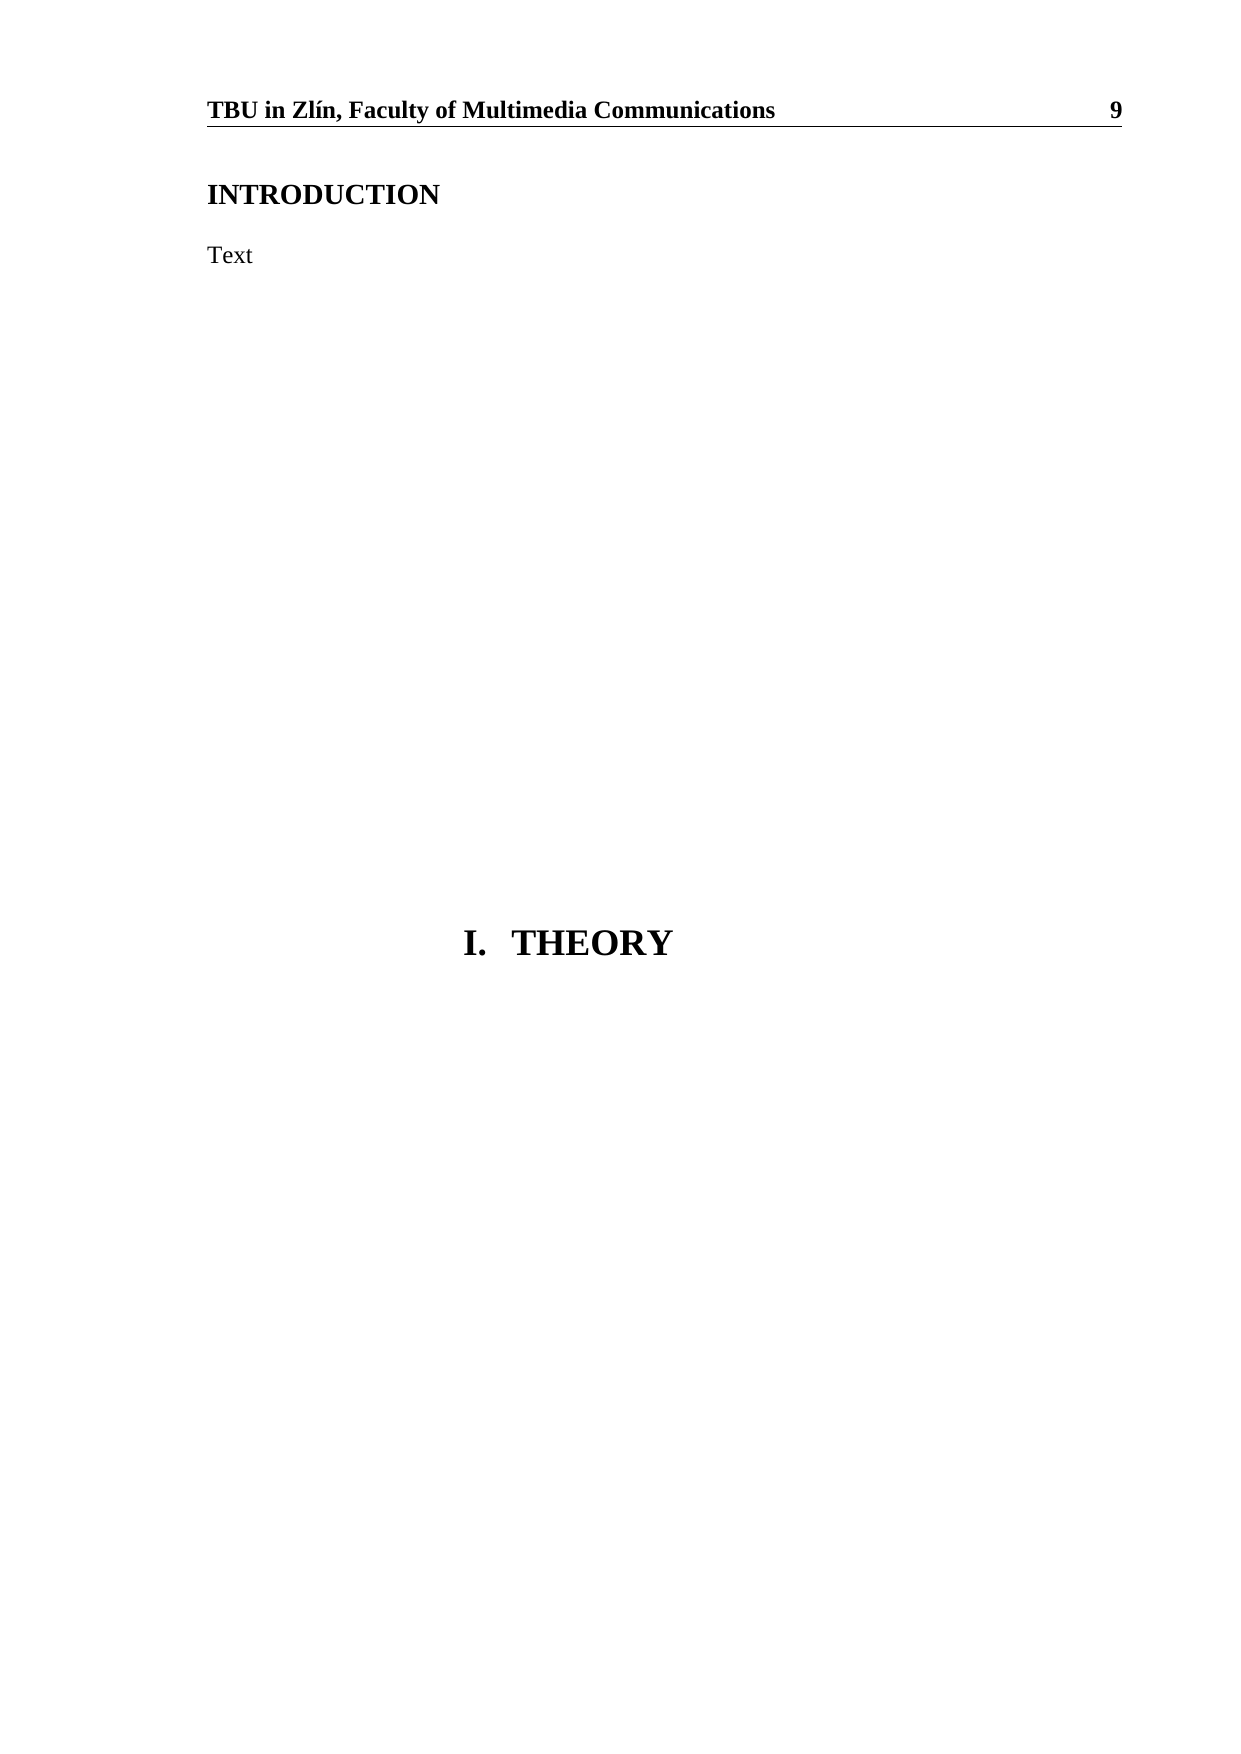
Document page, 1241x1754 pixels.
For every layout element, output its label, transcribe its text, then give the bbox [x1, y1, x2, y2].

table_header [207, 296, 504, 985]
title introduction [207, 177, 1122, 211]
table_header theory [504, 296, 1122, 985]
text Text [207, 240, 1122, 269]
